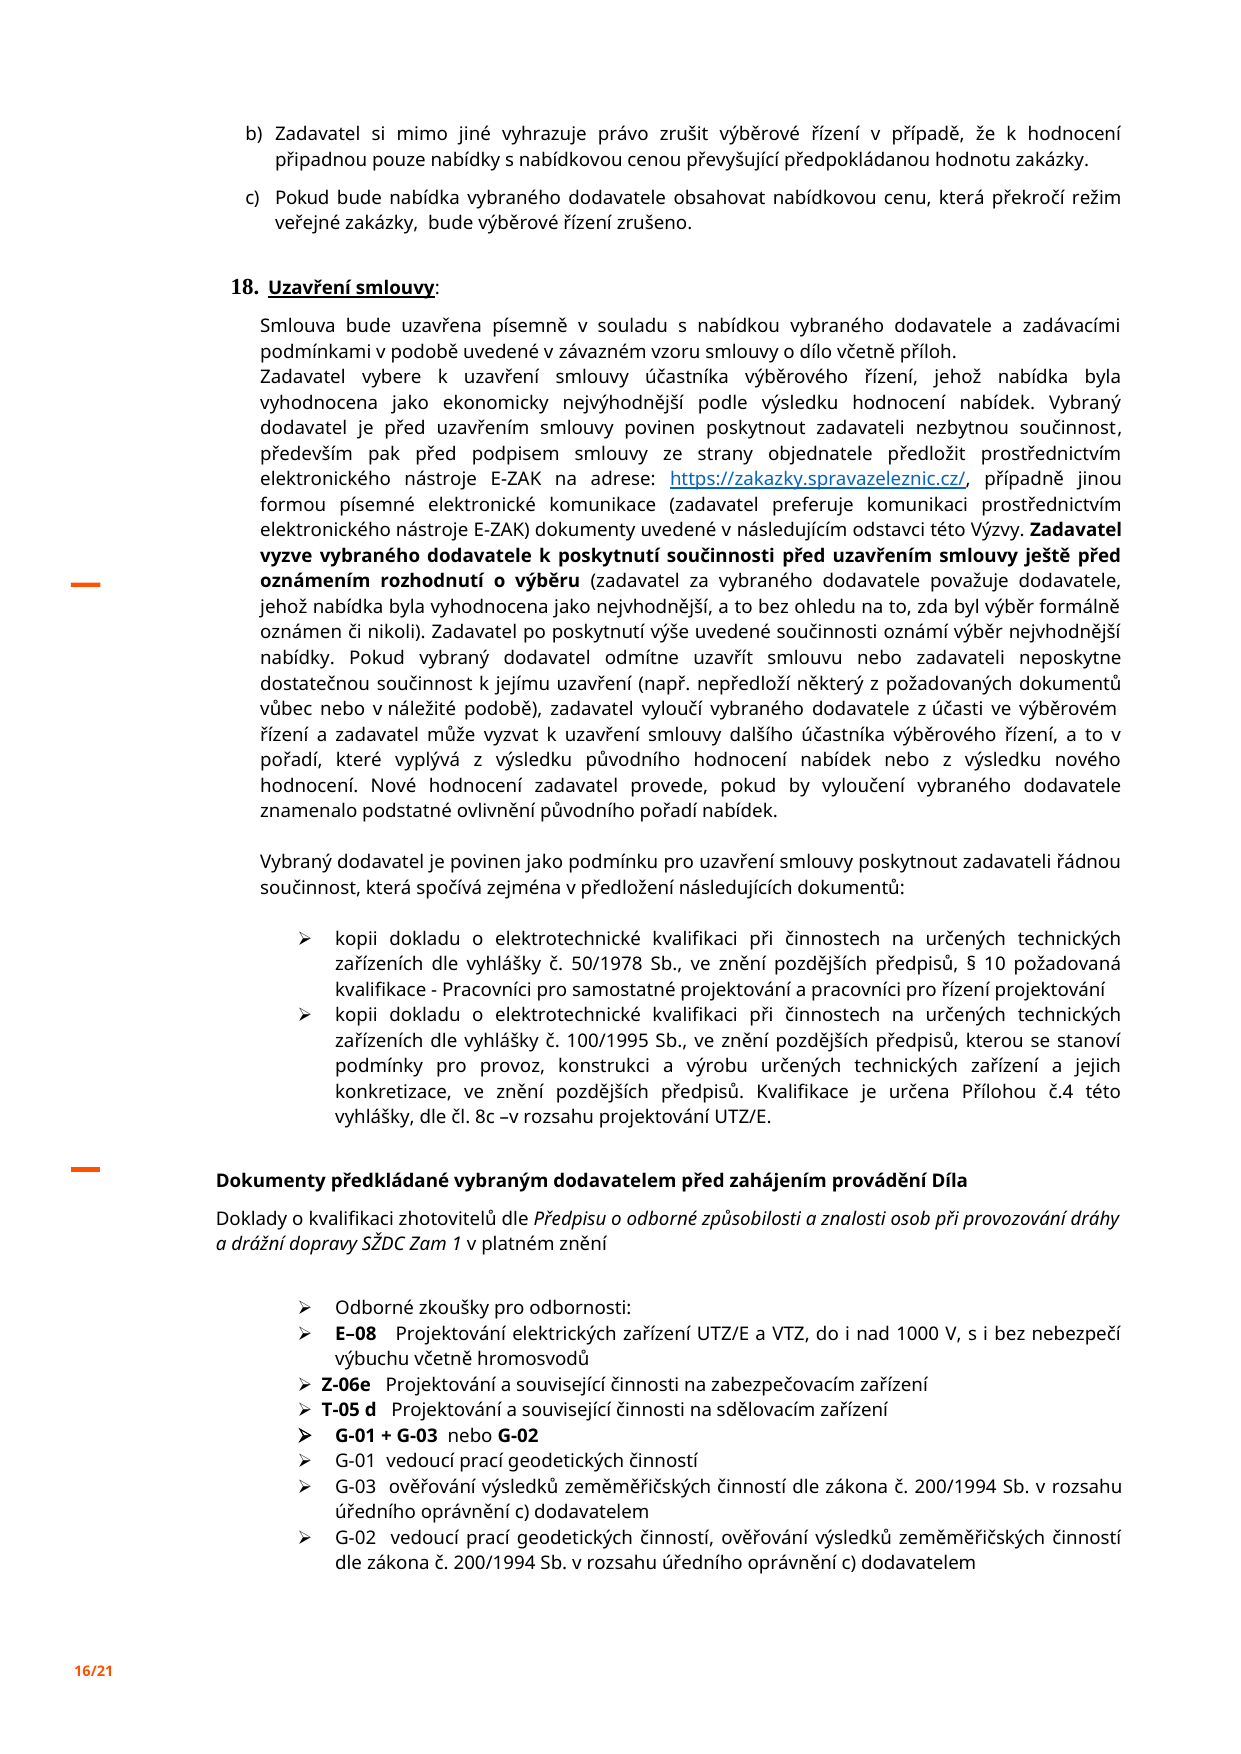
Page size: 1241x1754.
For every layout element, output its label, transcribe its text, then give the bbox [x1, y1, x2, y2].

list Uzavření smlouvy: [230, 273, 1122, 300]
text Zadavatel vybere k uzavření smlouvy účastníka výběrového řízení, jehož nabídka byla vyhodnocena jako ekonomicky nejvýhodnější podle výsledku hodnocení nabídek. Vybraný dodavatel je před uzavřením smlouvy povinen poskytnout zadavateli nezbytnou součinnost, především pak před podpisem smlouvy ze strany objednatele předložit prostřednictvím elektronického nástroje E-ZAK na adrese: https://zakazky.spravazeleznic.cz/, případně jinou formou písemné elektronické komunikace (zadavatel preferuje komunikaci prostřednictvím elektronického nástroje E-ZAK) dokumenty uvedené v následujícím odstavci této Výzvy. Zadavatel vyzve vybraného dodavatele k poskytnutí součinnosti před uzavřením smlouvy ještě před oznámením rozhodnutí o výběru (zadavatel za vybraného dodavatele považuje dodavatele, jehož nabídka byla vyhodnocena jako nejvhodnější, a to bez ohledu na to, zda byl výběr formálně oznámen či nikoli). Zadavatel po poskytnutí výše uvedené součinnosti oznámí výběr nejvhodnější nabídky. Pokud vybraný dodavatel odmítne uzavřít smlouvu nebo zadavateli neposkytne dostatečnou součinnost k jejímu uzavření (např. nepředloží některý z požadovaných dokumentů vůbec nebo v náležité podobě), zadavatel vyloučí vybraného dodavatele z účasti ve výběrovém řízení a zadavatel může vyzvat k uzavření smlouvy dalšího účastníka výběrového řízení, a to v pořadí, které vyplývá z výsledku původního hodnocení nabídek nebo z výsledku nového hodnocení. Nové hodnocení zadavatel provede, pokud by vyloučení vybraného dodavatele znamenalo podstatné ovlivnění původního pořadí nabídek. [260, 363, 1122, 823]
text Vybraný dodavatel je povinen jako podmínku pro uzavření smlouvy poskytnout zadavateli řádnou součinnost, která spočívá zejména v předložení následujících dokumentů: [260, 848, 1122, 899]
text Doklady o kvalifikaci zhotovitelů dle Předpisu o odborné způsobilosti a znalosti osob při provozování dráhy a drážní dopravy SŽDC Zam 1 v platném znění [216, 1205, 1122, 1256]
list kopii dokladu o elektrotechnické kvalifikaci při činnostech na určených technických zařízeních dle vyhlášky č. 100/1995 Sb., ve znění pozdějších předpisů, kterou se stanoví podmínky pro provoz, konstrukci a výrobu určených technických zařízení a jejich konkretizace, ve znění pozdějších předpisů. Kvalifikace je určena Přílohou č.4 této vyhlášky, dle čl. 8c –v rozsahu projektování UTZ/E. [297, 1002, 1122, 1129]
list E–08 Projektování elektrických zařízení UTZ/E a VTZ, do i nad 1000 V, s i bez nebezpečí výbuchu včetně hromosvodů [297, 1320, 1122, 1371]
list Zadavatel si mimo jiné vyhrazuje právo zrušit výběrové řízení v případě, že k hodnocení připadnou pouze nabídky s nabídkovou cenou převyšující předpokládanou hodnotu zakázky. [245, 121, 1122, 172]
list G-03 ověřování výsledků zeměměřičských činností dle zákona č. 200/1994 Sb. v rozsahu úředního oprávnění c) dodavatelem [297, 1473, 1122, 1524]
list Odborné zkoušky pro odbornosti: [297, 1294, 1122, 1320]
list T-05 d Projektování a související činnosti na sdělovacím zařízení [297, 1396, 1122, 1422]
list kopii dokladu o elektrotechnické kvalifikaci při činnostech na určených technických zařízeních dle vyhlášky č. 50/1978 Sb., ve znění pozdějších předpisů, § 10 požadovaná kvalifikace - Pracovníci pro samostatné projektování a pracovníci pro řízení projektování [297, 925, 1122, 1002]
list G-02 vedoucí prací geodetických činností, ověřování výsledků zeměměřičských činností dle zákona č. 200/1994 Sb. v rozsahu úředního oprávnění c) dodavatelem [297, 1524, 1122, 1575]
list G-01 vedoucí prací geodetických činností [297, 1447, 1122, 1473]
text Dokumenty předkládané vybraným dodavatelem před zahájením provádění Díla [216, 1167, 1122, 1193]
list Pokud bude nabídka vybraného dodavatele obsahovat nabídkovou cenu, která překročí režim veřejné zakázky, bude výběrové řízení zrušeno. [245, 184, 1122, 235]
list Z-06e Projektování a související činnosti na zabezpečovacím zařízení [297, 1371, 1122, 1396]
list G-01 + G-03 nebo G-02 [297, 1422, 1122, 1447]
text Smlouva bude uzavřena písemně v souladu s nabídkou vybraného dodavatele a zadávacími podmínkami v podobě uvedené v závazném vzoru smlouvy o dílo včetně příloh. [260, 312, 1122, 363]
